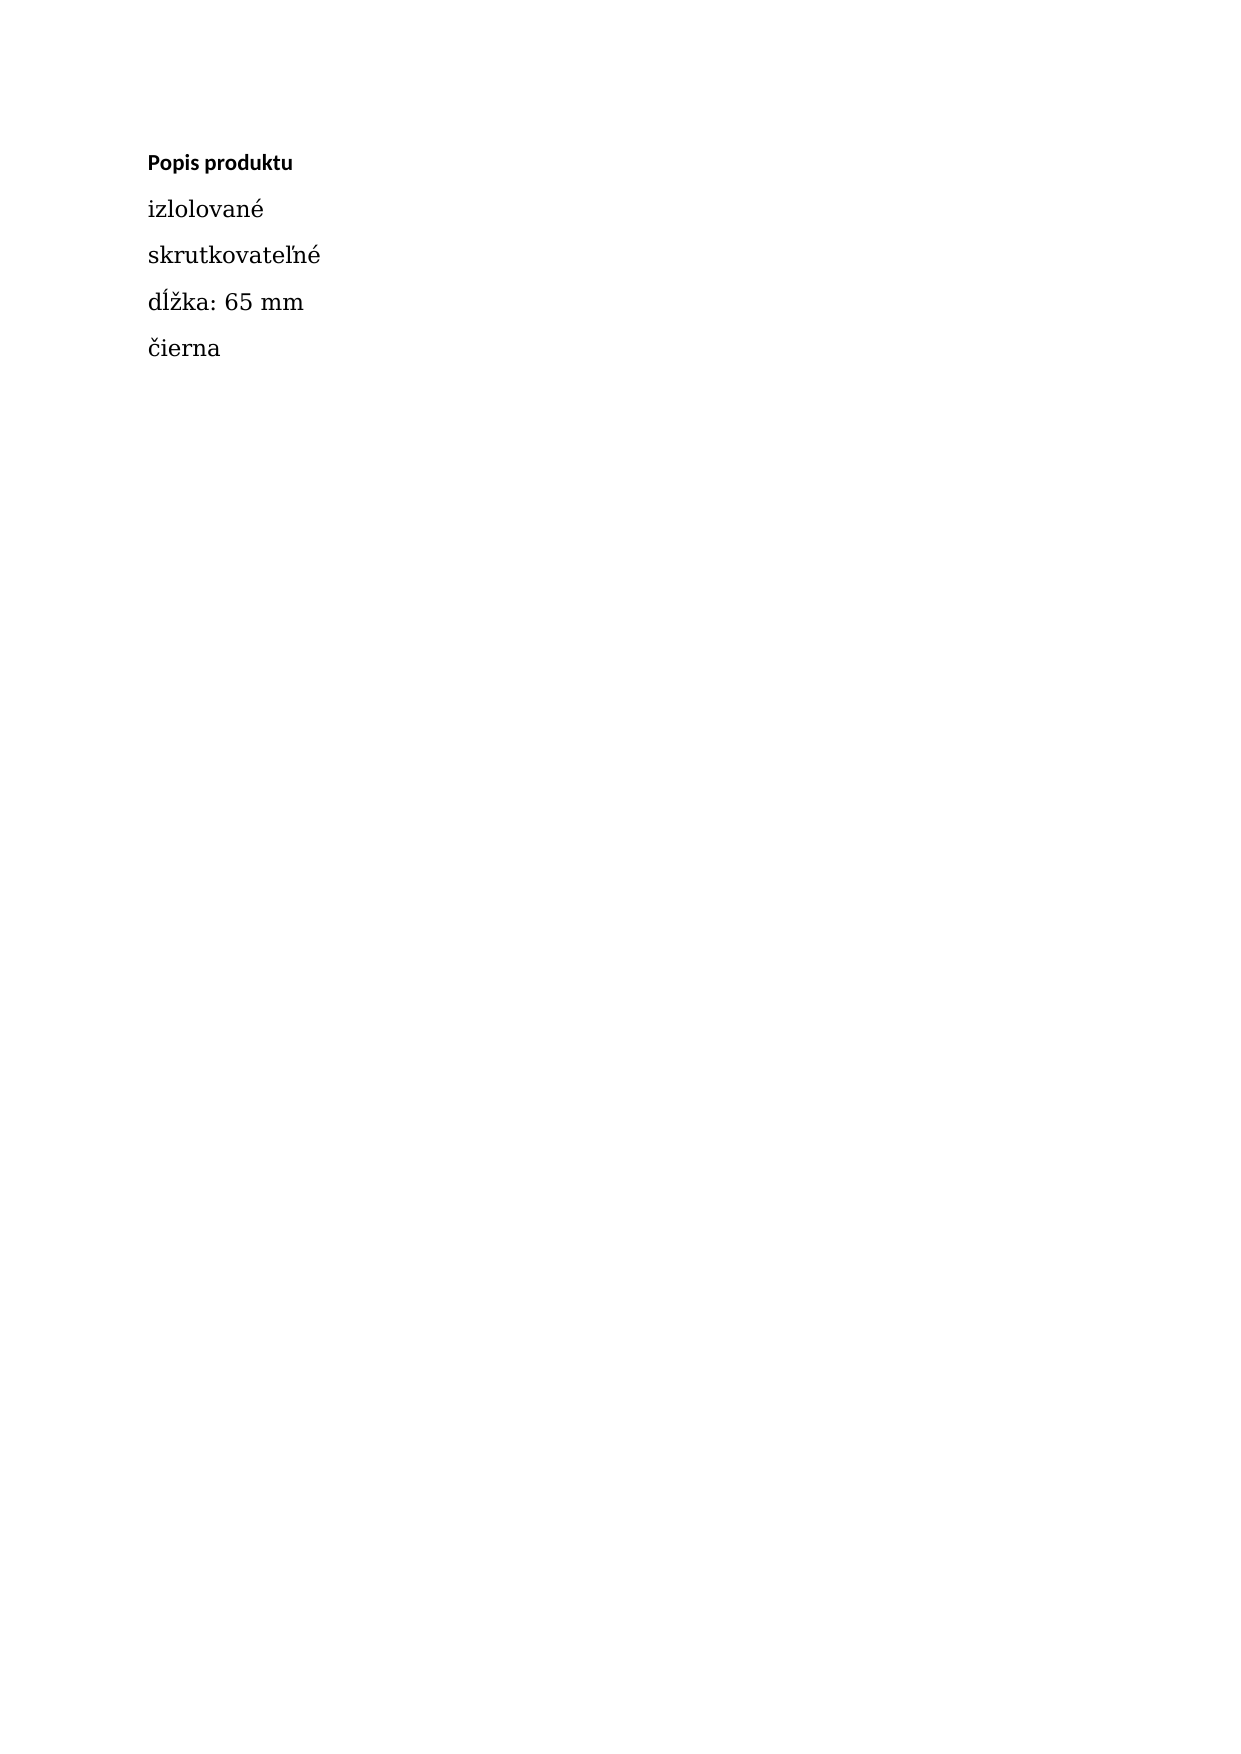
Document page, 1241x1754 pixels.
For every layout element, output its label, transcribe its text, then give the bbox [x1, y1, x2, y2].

text izlolované [148, 194, 1093, 222]
text dĺžka: 65 mm [148, 287, 1093, 315]
text Popis produktu [148, 148, 1093, 176]
text čierna [148, 333, 1093, 361]
text skrutkovateľné [148, 241, 1093, 268]
